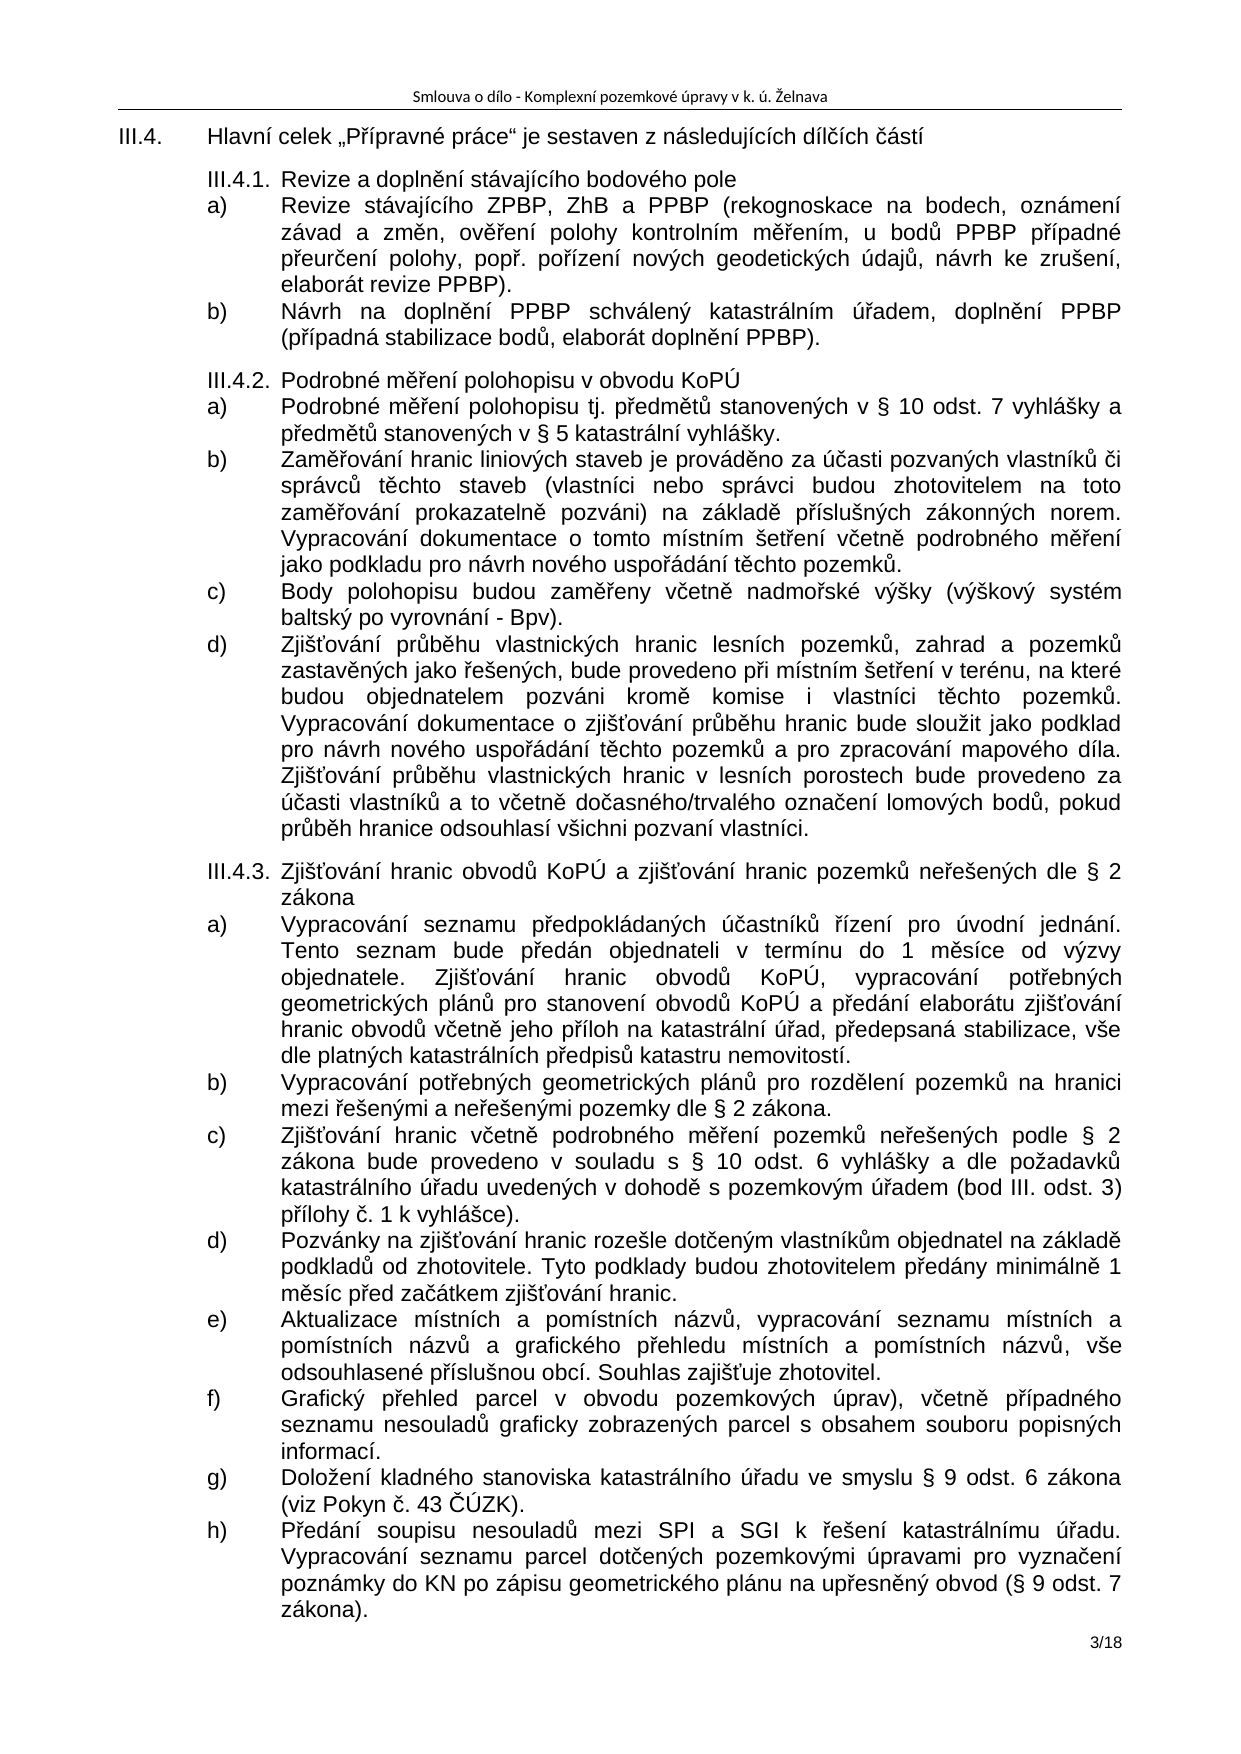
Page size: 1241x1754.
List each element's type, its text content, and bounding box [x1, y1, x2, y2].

text Doložení kladného stanoviska katastrálního úřadu ve smyslu § 9 odst. 6 zákona (viz Pokyn č. 43 ČÚZK). [207, 1464, 1122, 1517]
text Vypracování potřebných geometrických plánů pro rozdělení pozemků na hranici mezi řešenými a neřešenými pozemky dle § 2 zákona. [207, 1069, 1122, 1122]
text Návrh na doplnění PPBP schválený katastrálním úřadem, doplnění PPBP (případná stabilizace bodů, elaborát doplnění PPBP). [207, 298, 1122, 350]
text Zjišťování hranic včetně podrobného měření pozemků neřešených podle § 2 zákona bude provedeno v souladu s § 10 odst. 6 vyhlášky a dle požadavků katastrálního úřadu uvedených v dohodě s pozemkovým úřadem (bod III. odst. 3) přílohy č. 1 k vyhlášce). [207, 1122, 1122, 1227]
text Předání soupisu nesouladů mezi SPI a SGI k řešení katastrálnímu úřadu. Vypracování seznamu parcel dotčených pozemkovými úpravami pro vyznačení poznámky do KN po zápisu geometrického plánu na upřesněný obvod (§ 9 odst. 7 zákona). [207, 1517, 1122, 1622]
text Zjišťování průběhu vlastnických hranic lesních pozemků, zahrad a pozemků zastavěných jako řešených, bude provedeno při místním šetření v terénu, na které budou objednatelem pozváni kromě komise i vlastníci těchto pozemků. Vypracování dokumentace o zjišťování průběhu hranic bude sloužit jako podklad pro návrh nového uspořádání těchto pozemků a pro zpracování mapového díla. Zjišťování průběhu vlastnických hranic v lesních porostech bude provedeno za účasti vlastníků a to včetně dočasného/trvalého označení lomových bodů, pokud průběh hranice odsouhlasí všichni pozvaní vlastníci. [207, 631, 1122, 841]
text Podrobné měření polohopisu v obvodu KoPÚ [207, 367, 1122, 393]
text Revize stávajícího ZPBP, ZhB a PPBP (rekognoskace na bodech, oznámení závad a změn, ověření polohy kontrolním měřením, u bodů PPBP případné přeurčení polohy, popř. pořízení nových geodetických údajů, návrh ke zrušení, elaborát revize PPBP). [207, 192, 1122, 298]
list Hlavní celek „Přípravné práce“ je sestaven z následujících dílčích částí [118, 123, 1122, 149]
text Revize a doplnění stávajícího bodového pole [207, 166, 1122, 192]
text Zaměřování hranic liniových staveb je prováděno za účasti pozvaných vlastníků či správců těchto staveb (vlastníci nebo správci budou zhotovitelem na toto zaměřování prokazatelně pozváni) na základě příslušných zákonných norem. Vypracování dokumentace o tomto místním šetření včetně podrobného měření jako podkladu pro návrh nového uspořádání těchto pozemků. [207, 446, 1122, 578]
text Aktualizace místních a pomístních názvů, vypracování seznamu místních a pomístních názvů a grafického přehledu místních a pomístních názvů, vše odsouhlasené příslušnou obcí. Souhlas zajišťuje zhotovitel. [207, 1306, 1122, 1385]
text Zjišťování hranic obvodů KoPÚ a zjišťování hranic pozemků neřešených dle § 2 zákona [207, 858, 1122, 911]
text Body polohopisu budou zaměřeny včetně nadmořské výšky (výškový systém baltský po vyrovnání - Bpv). [207, 578, 1122, 631]
text Pozvánky na zjišťování hranic rozešle dotčeným vlastníkům objednatel na základě podkladů od zhotovitele. Tyto podklady budou zhotovitelem předány minimálně 1 měsíc před začátkem zjišťování hranic. [207, 1227, 1122, 1306]
text Podrobné měření polohopisu tj. předmětů stanovených v § 10 odst. 7 vyhlášky a předmětů stanovených v § 5 katastrální vyhlášky. [207, 393, 1122, 446]
text Vypracování seznamu předpokládaných účastníků řízení pro úvodní jednání. Tento seznam bude předán objednateli v termínu do 1 měsíce od výzvy objednatele. Zjišťování hranic obvodů KoPÚ, vypracování potřebných geometrických plánů pro stanovení obvodů KoPÚ a předání elaborátu zjišťování hranic obvodů včetně jeho příloh na katastrální úřad, předepsaná stabilizace, vše dle platných katastrálních předpisů katastru nemovitostí. [207, 911, 1122, 1069]
text Grafický přehled parcel v obvodu pozemkových úprav), včetně případného seznamu nesouladů graficky zobrazených parcel s obsahem souboru popisných informací. [207, 1385, 1122, 1464]
